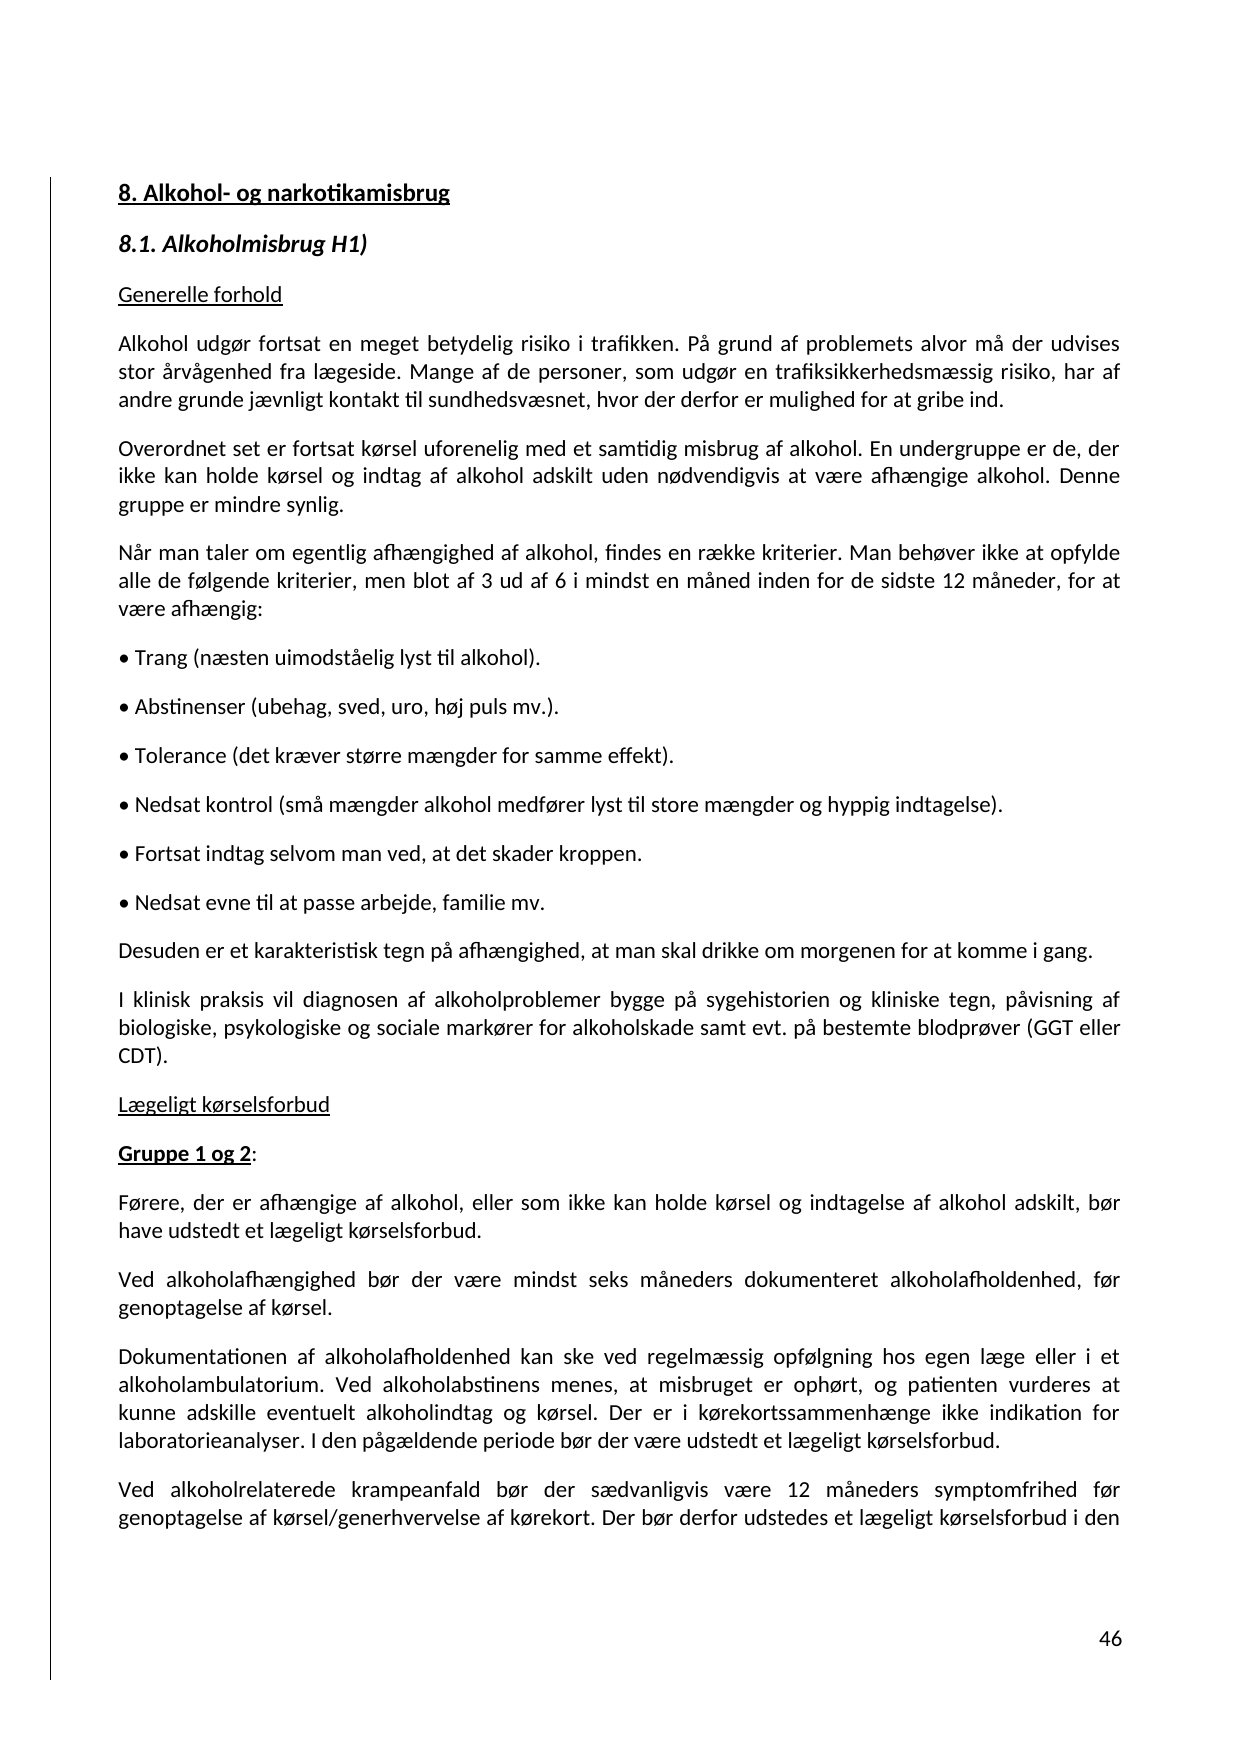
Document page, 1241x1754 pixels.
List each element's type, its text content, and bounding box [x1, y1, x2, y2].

text • Fortsat indtag selvom man ved, at det skader kroppen. [118, 839, 1122, 867]
text Dokumentationen af alkoholafholdenhed kan ske ved regelmæssig opfølgning hos egen læge eller i et alkoholambulatorium. Ved alkoholabstinens menes, at misbruget er ophørt, og patienten vurderes at kunne adskille eventuelt alkoholindtag og kørsel. Der er i kørekortssammenhænge ikke indikation for laboratorieanalyser. I den pågældende periode bør der være udstedt et lægeligt kørselsforbud. [118, 1342, 1122, 1454]
text • Nedsat evne til at passe arbejde, familie mv. [118, 888, 1122, 916]
text Generelle forhold [118, 280, 1122, 308]
text Førere, der er afhængige af alkohol, eller som ikke kan holde kørsel og indtagelse af alkohol adskilt, bør have udstedt et lægeligt kørselsforbud. [118, 1188, 1122, 1244]
text Desuden er et karakteristisk tegn på afhængighed, at man skal drikke om morgenen for at komme i gang. [118, 937, 1122, 964]
text Overordnet set er fortsat kørsel uforenelig med et samtidig misbrug af alkohol. En undergruppe er de, der ikke kan holde kørsel og indtag af alkohol adskilt uden nødvendigvis at være afhængige alkohol. Denne gruppe er mindre synlig. [118, 434, 1122, 518]
text I klinisk praksis vil diagnosen af alkoholproblemer bygge på sygehistorien og kliniske tegn, påvisning af biologiske, psykologiske og sociale markører for alkoholskade samt evt. på bestemte blodprøver (GGT eller CDT). [118, 985, 1122, 1069]
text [118, 1475, 1122, 1531]
text • Tolerance (det kræver større mængder for samme effekt). [118, 741, 1122, 769]
text Når man taler om egentlig afhængighed af alkohol, findes en række kriterier. Man behøver ikke at opfylde alle de følgende kriterier, men blot af 3 ud af 6 i mindst en måned inden for de sidste 12 måneder, for at være afhængig: [118, 538, 1122, 623]
text • Nedsat kontrol (små mængder alkohol medfører lyst til store mængder og hyppig indtagelse). [118, 790, 1122, 818]
text Ved alkoholafhængighed bør der være mindst seks måneders dokumenteret alkoholafholdenhed, før genoptagelse af kørsel. [118, 1265, 1122, 1321]
text 8.1. Alkoholmisbrug H1) [118, 228, 1122, 259]
text 8. Alkohol- og narkotikamisbrug [118, 177, 1122, 208]
text • Abstinenser (ubehag, sved, uro, høj puls mv.). [118, 692, 1122, 720]
text Lægeligt kørselsforbud [118, 1090, 1122, 1118]
text Alkohol udgør fortsat en meget betydelig risiko i trafikken. På grund af problemets alvor må der udvises stor årvågenhed fra lægeside. Mange af de personer, som udgør en trafiksikkerhedsmæssig risiko, har af andre grunde jævnligt kontakt til sundhedsvæsnet, hvor der derfor er mulighed for at gribe ind. [118, 329, 1122, 413]
text • Trang (næsten uimodståelig lyst til alkohol). [118, 643, 1122, 671]
text Gruppe 1 og 2: [118, 1139, 1122, 1167]
